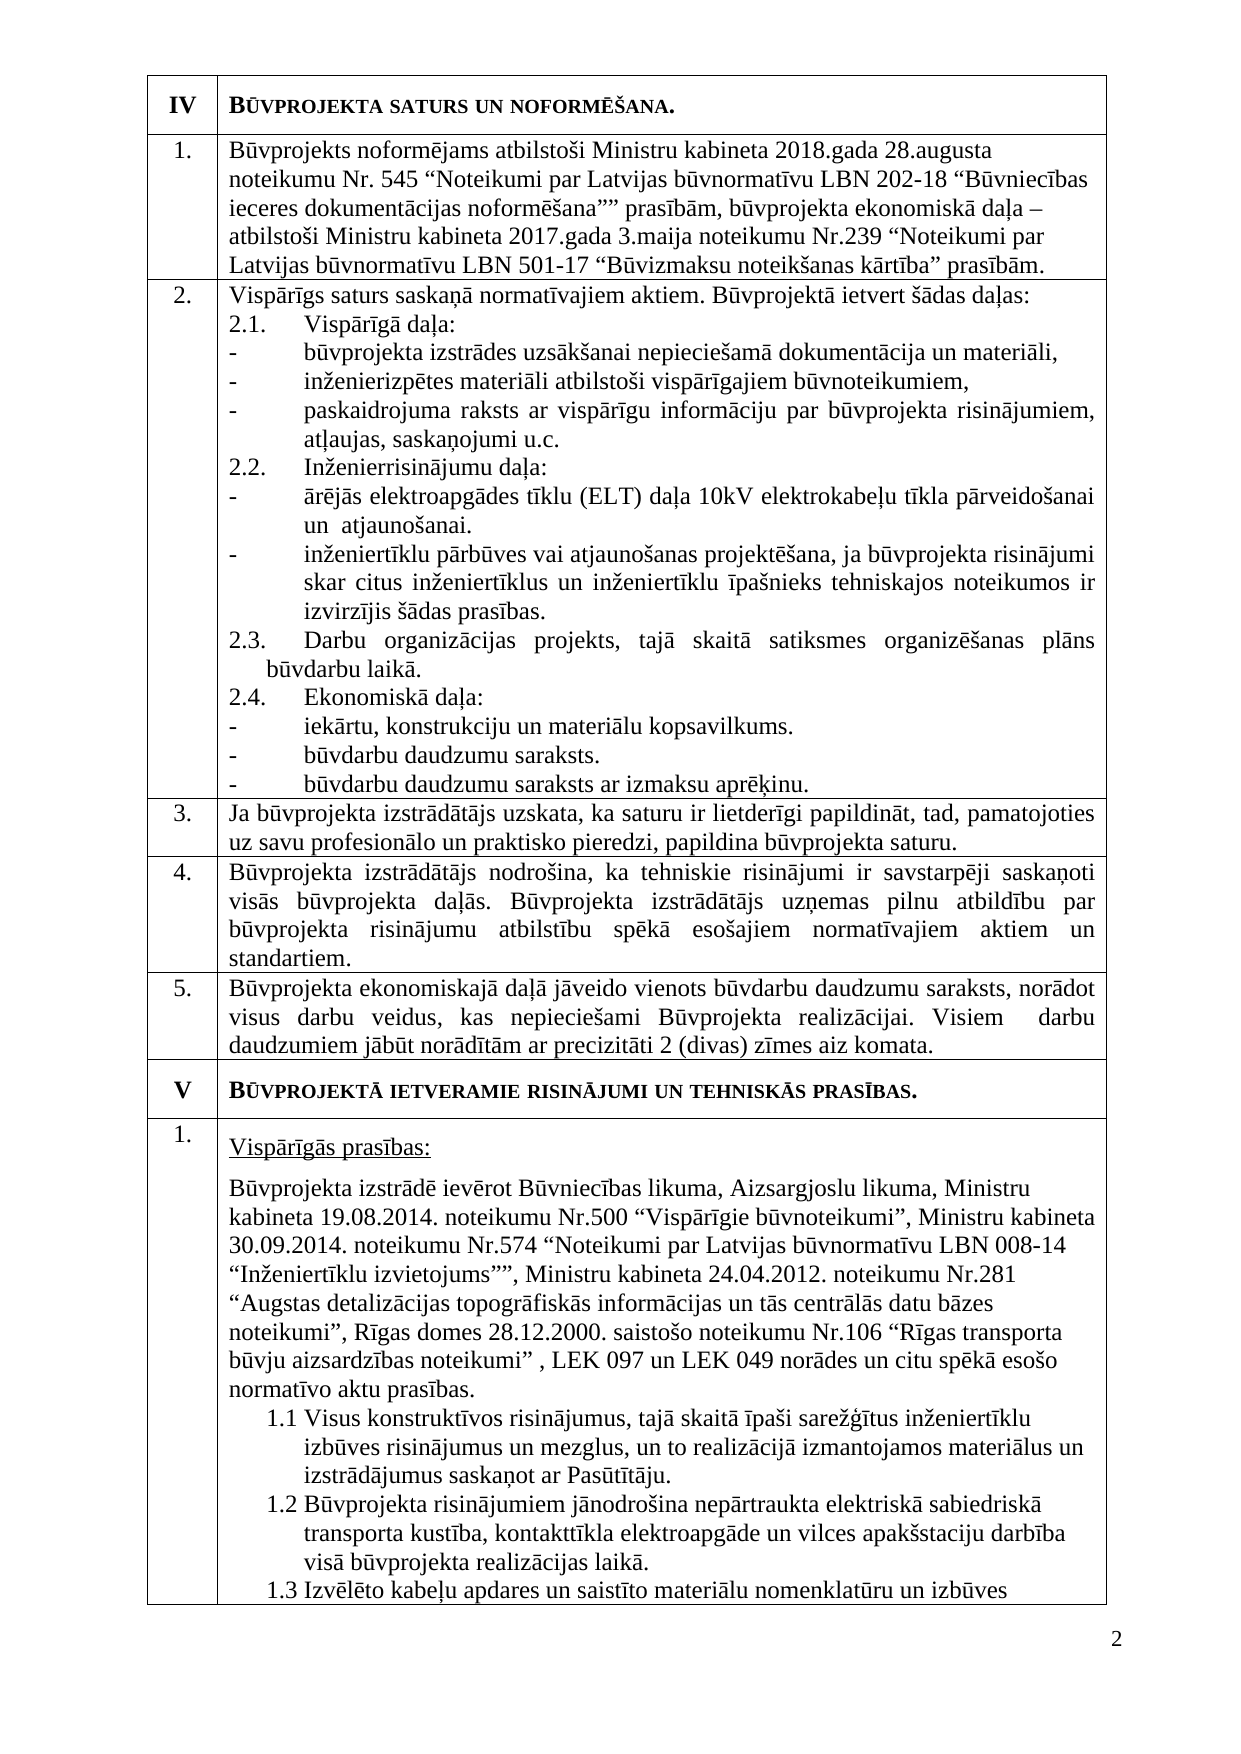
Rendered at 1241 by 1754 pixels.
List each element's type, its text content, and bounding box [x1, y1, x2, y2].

table_cell 3. [148, 799, 217, 856]
table_cell IV [148, 76, 217, 134]
table_cell 4. [148, 857, 217, 972]
table_cell Būvprojekta izstrādātājs nodrošina, ka tehniskie risinājumi ir savstarpēji saskaņoti visās būvprojekta daļās. Būvprojekta izstrādātājs uzņemas pilnu atbildību par būvprojekta risinājumu atbilstību spēkā esošajiem normatīvajiem aktiem un standartiem. [218, 857, 1106, 972]
table_cell Ja būvprojekta izstrādātājs uzskata, ka saturu ir lietderīgi papildināt, tad, pamatojoties uz savu profesionālo un praktisko pieredzi, papildina būvprojekta saturu. [218, 799, 1106, 856]
table_cell 2. [148, 280, 217, 797]
table_cell Būvprojekts noformējams atbilstoši Ministru kabineta 2018.gada 28.augusta noteikumu Nr. 545 “Noteikumi par Latvijas būvnormatīvu LBN 202-18 “Būvniecības ieceres dokumentācijas noformēšana”” prasībām, būvprojekta ekonomiskā daļa – atbilstoši Ministru kabineta 2017.gada 3.maija noteikumu Nr.239 “Noteikumi par Latvijas būvnormatīvu LBN 501-17 “Būvizmaksu noteikšanas kārtība” prasībām. [218, 135, 1106, 279]
table_cell Būvprojekta ekonomiskajā daļā jāveido vienots būvdarbu daudzumu saraksts, norādot visus darbu veidus, kas nepieciešami Būvprojekta realizācijai. Visiem darbu daudzumiem jābūt norādītām ar precizitāti 2 (divas) zīmes aiz komata. [218, 973, 1106, 1059]
table_cell 1. [148, 1119, 217, 1604]
table_cell 5. [148, 973, 217, 1059]
table_cell Būvprojektā ietveramie risinājumi un tehniskās prasības. [218, 1060, 1106, 1118]
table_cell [218, 1119, 1106, 1604]
table_cell 1. [148, 135, 217, 279]
table_cell V [148, 1060, 217, 1118]
table_cell Vispārīgs saturs saskaņā normatīvajiem aktiem. Būvprojektā ietvert šādas daļas: Vispārīgā daļa: būvprojekta izstrādes uzsākšanai nepieciešamā dokumentācija un materiāli, inženierizpētes materiāli atbilstoši vispārīgajiem būvnoteikumiem, paskaidrojuma raksts ar vispārīgu informāciju par būvprojekta risinājumiem, atļaujas, saskaņojumi u.c. Inženierrisinājumu daļa: ārējās elektroapgādes tīklu (ELT) daļa 10kV elektrokabeļu tīkla pārveidošanai un atjaunošanai. inženiertīklu pārbūves vai atjaunošanas projektēšana, ja būvprojekta risinājumi skar citus inženiertīklus un inženiertīklu īpašnieks tehniskajos noteikumos ir izvirzījis šādas prasības. Darbu organizācijas projekts, tajā skaitā satiksmes organizēšanas plāns būvdarbu laikā. Ekonomiskā daļa: iekārtu, konstrukciju un materiālu kopsavilkums. būvdarbu daudzumu saraksts. būvdarbu daudzumu saraksts ar izmaksu aprēķinu. [218, 280, 1106, 797]
table_cell Būvprojekta saturs un noformēšana. [218, 76, 1106, 134]
